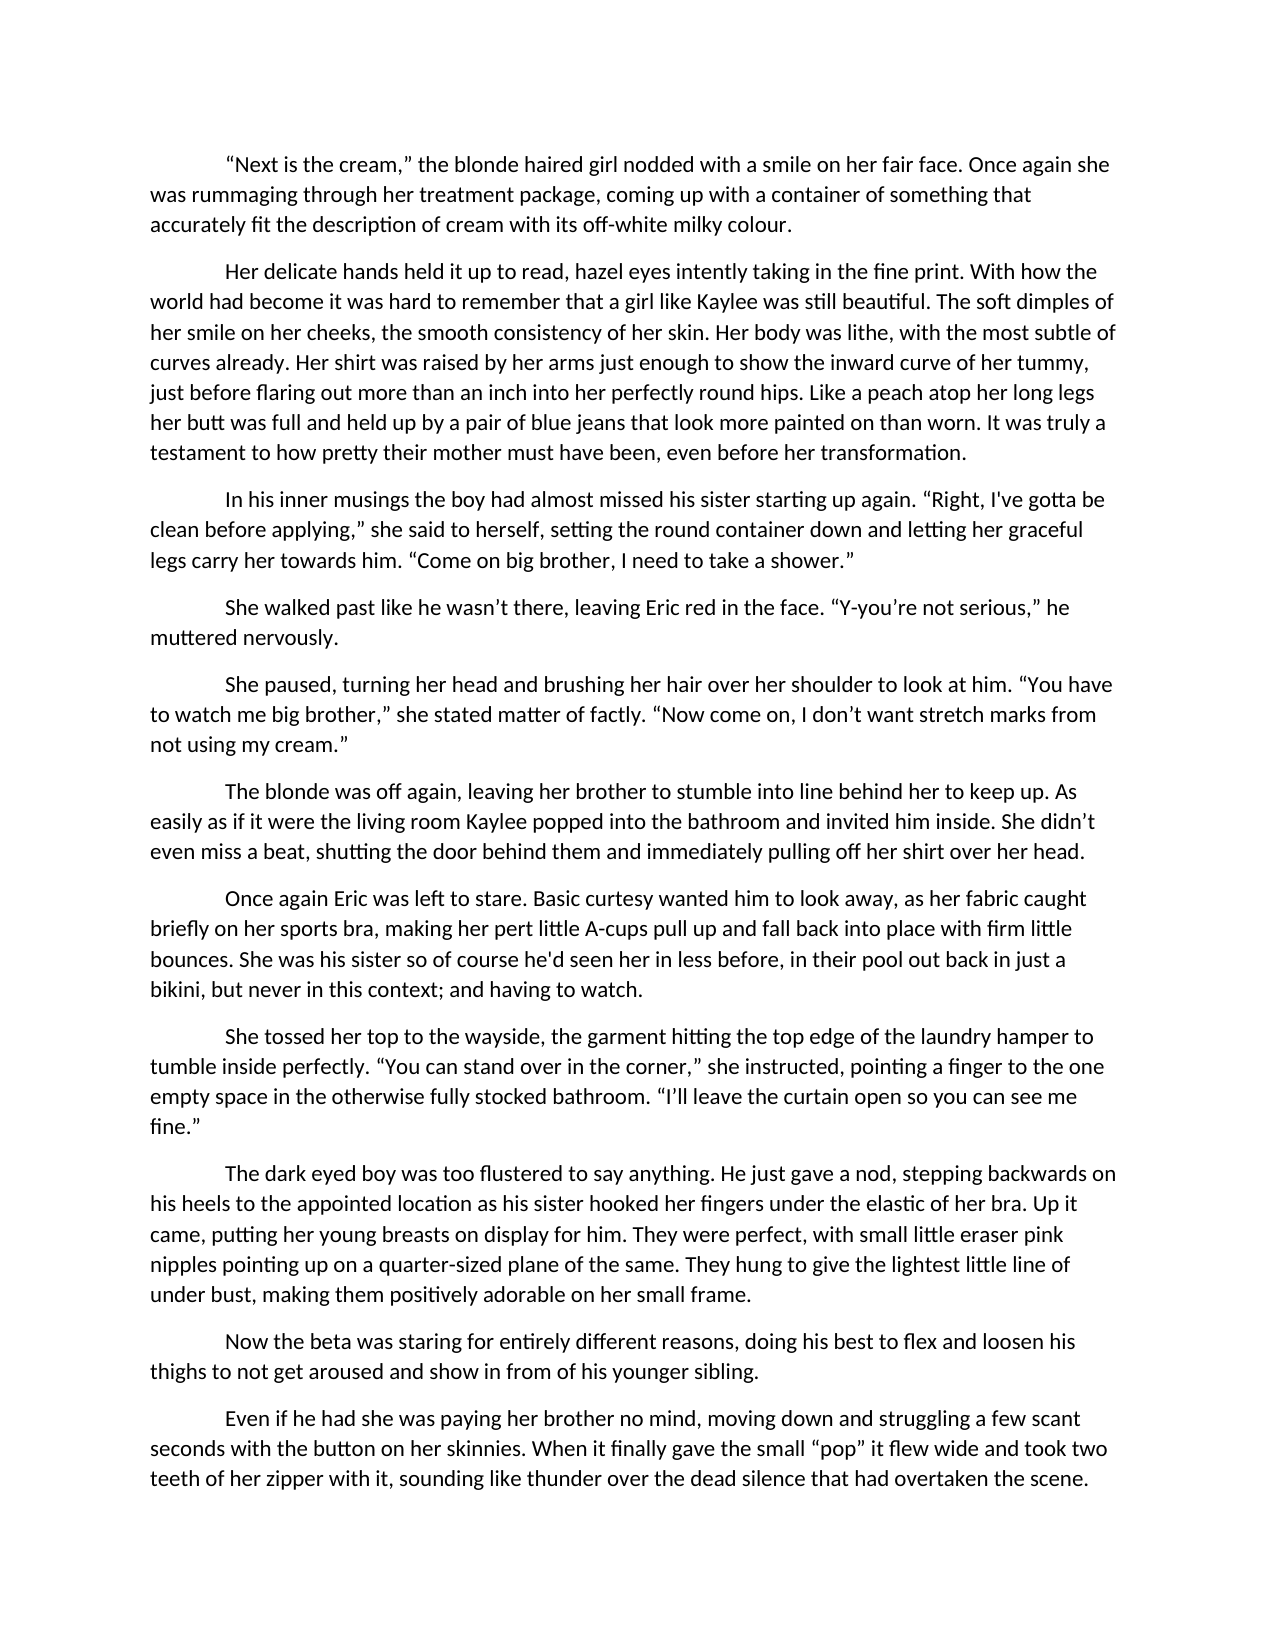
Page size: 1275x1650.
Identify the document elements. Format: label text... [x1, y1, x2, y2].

text She tossed her top to the wayside, the garment hitting the top edge of the laundry hamper to tumble inside perfectly. “You can stand over in the corner,” she instructed, pointing a finger to the one empty space in the otherwise fully stocked bathroom. “I’ll leave the curtain open so you can see me fine.” [150, 1022, 1125, 1141]
text The blonde was off again, leaving her brother to stumble into line behind her to keep up. As easily as if it were the living room Kaylee popped into the bathroom and invited him inside. She didn’t even miss a beat, shutting the door behind them and immediately pulling off her shirt over her head. [150, 777, 1125, 866]
text She walked past like he wasn’t there, leaving Eric red in the face. “Y-you’re not serious,” he muttered nervously. [150, 593, 1125, 651]
text Once again Eric was left to stare. Basic curtesy wanted him to look away, as her fabric caught briefly on her sports bra, making her pert little A-cups pull up and fall back into place with firm little bounces. She was his sister so of course he'd seen her in less before, in their pool out back in just a bikini, but never in this context; and having to watch. [150, 884, 1125, 1003]
text Now the beta was staring for entirely different reasons, doing his best to flex and loosen his thighs to not get aroused and show in from of his younger sibling. [150, 1327, 1125, 1385]
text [150, 1404, 1125, 1493]
text She paused, turning her head and brushing her hair over her shoulder to look at him. “You have to watch me big brother,” she stated matter of factly. “Now come on, I don’t want stretch marks from not using my cream.” [150, 670, 1125, 758]
text “Next is the cream,” the blonde haired girl nodded with a smile on her fair face. Once again she was rummaging through her treatment package, coming up with a container of something that accurately fit the description of cream with its off-white milky colour. [150, 150, 1125, 238]
text In his inner musings the boy had almost missed his sister starting up again. “Right, I've gotta be clean before applying,” she said to herself, setting the round container down and letting her graceful legs carry her towards him. “Come on big brother, I need to take a shower.” [150, 485, 1125, 574]
text The dark eyed boy was too flustered to say anything. He just gave a nod, stepping backwards on his heels to the appointed location as his sister hooked her fingers under the elastic of her bra. Up it came, putting her young breasts on display for him. They were perfect, with small little eraser pink nipples pointing up on a quarter-sized plane of the same. They hung to give the lightest little line of under bust, making them positively adorable on her small frame. [150, 1159, 1125, 1308]
text Her delicate hands held it up to read, hazel eyes intently taking in the fine print. With how the world had become it was hard to remember that a girl like Kaylee was still beautiful. The soft dimples of her smile on her cheeks, the smooth consistency of her skin. Her body was lithe, with the most subtle of curves already. Her shirt was raised by her arms just enough to show the inward curve of her tummy, just before flaring out more than an inch into her perfectly round hips. Like a peach atop her long legs her butt was full and held up by a pair of blue jeans that look more painted on than worn. It was truly a testament to how pretty their mother must have been, even before her transformation. [150, 257, 1125, 467]
